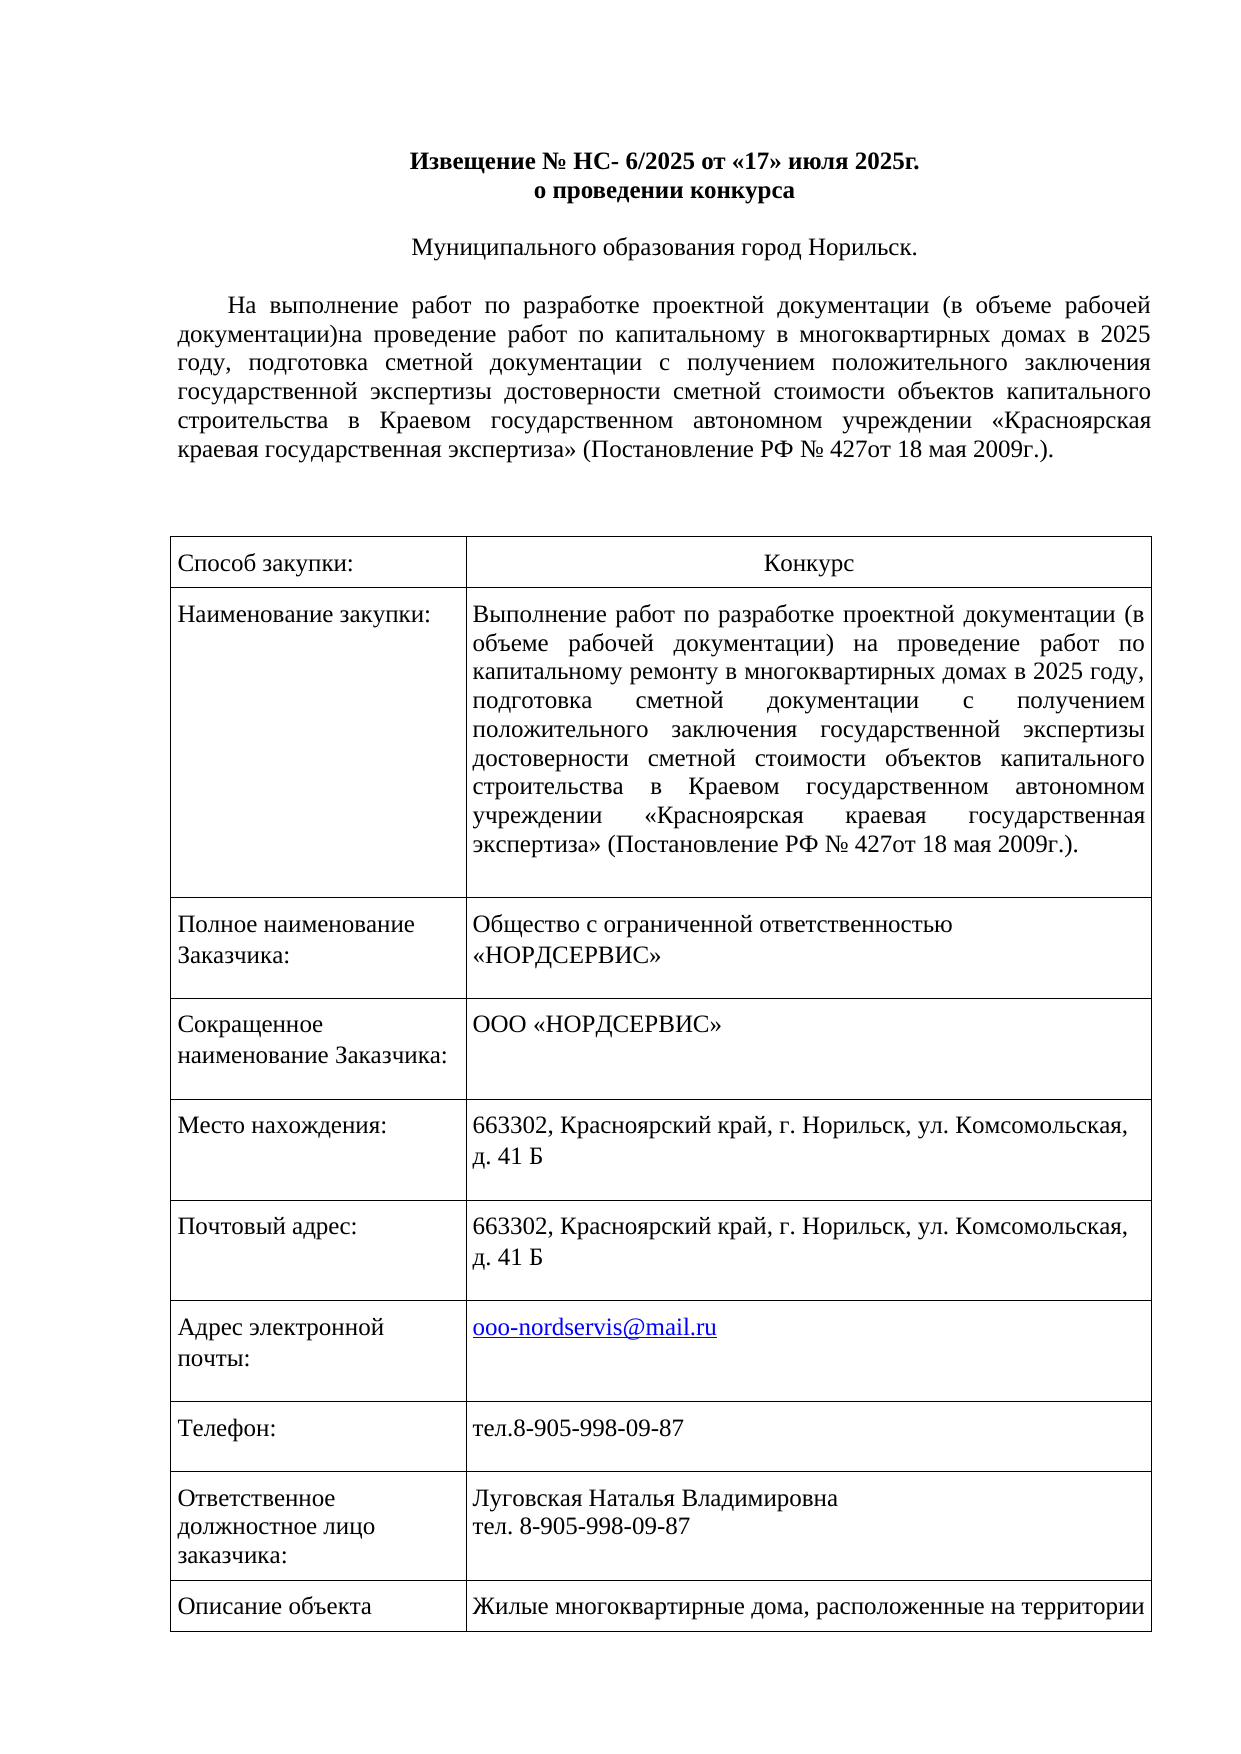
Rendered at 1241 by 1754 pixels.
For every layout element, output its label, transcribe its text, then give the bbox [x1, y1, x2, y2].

text На выполнение работ по разработке проектной документации (в объеме рабочей документации)на проведение работ по капитальному в многоквартирных домах в 2025 году, подготовка сметной документации с получением положительного заключения государственной экспертизы достоверности сметной стоимости объектов капитального строительства в Краевом государственном автономном учреждении «Красноярская краевая государственная экспертиза» (Постановление РФ № 427от 18 мая 2009г.). [177, 290, 1152, 462]
table_header Конкурс [467, 537, 1151, 587]
table_cell Полное наименование Заказчика: [171, 898, 466, 998]
text Извещение № НС- 6/2025 от «17» июля 2025г. [177, 146, 1152, 175]
table_header Способ закупки: [171, 537, 466, 587]
table_cell Выполнение работ по разработке проектной документации (в объеме рабочей документации) на проведение работ по капитальному ремонту в многоквартирных домах в 2025 году, подготовка сметной документации с получением положительного заключения государственной экспертизы достоверности сметной стоимости объектов капитального строительства в Краевом государственном автономном учреждении «Красноярская краевая государственная экспертиза» (Постановление РФ № 427от 18 мая 2009г.). [467, 588, 1151, 897]
table_cell Ответственное должностное лицо заказчика: [171, 1472, 466, 1579]
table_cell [171, 1581, 466, 1631]
table_cell 663302, Красноярский край, г. Норильск, ул. Комсомольская, д. 41 Б [467, 1201, 1151, 1300]
table_cell Место нахождения: [171, 1100, 466, 1199]
table_cell ООО «НОРДСЕРВИС» [467, 999, 1151, 1099]
table_cell Сокращенное наименование Заказчика: [171, 999, 466, 1099]
text Муниципального образования город Норильск. [177, 232, 1152, 261]
table_cell Луговская Наталья Владимировна тел. 8-905-998-09-87 [467, 1472, 1151, 1579]
text о проведении конкурса [177, 175, 1152, 204]
table_cell Телефон: [171, 1402, 466, 1471]
table_cell 663302, Красноярский край, г. Норильск, ул. Комсомольская, д. 41 Б [467, 1100, 1151, 1199]
table_cell Адрес электронной почты: [171, 1301, 466, 1401]
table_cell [467, 1581, 1151, 1631]
table_cell Почтовый адрес: [171, 1201, 466, 1300]
table_cell ooo-nordservis@mail.ru [467, 1301, 1151, 1401]
table_cell Наименование закупки: [171, 588, 466, 897]
table_cell Общество с ограниченной ответственностью «НОРДСЕРВИС» [467, 898, 1151, 998]
table_cell тел.8-905-998-09-87 [467, 1402, 1151, 1471]
